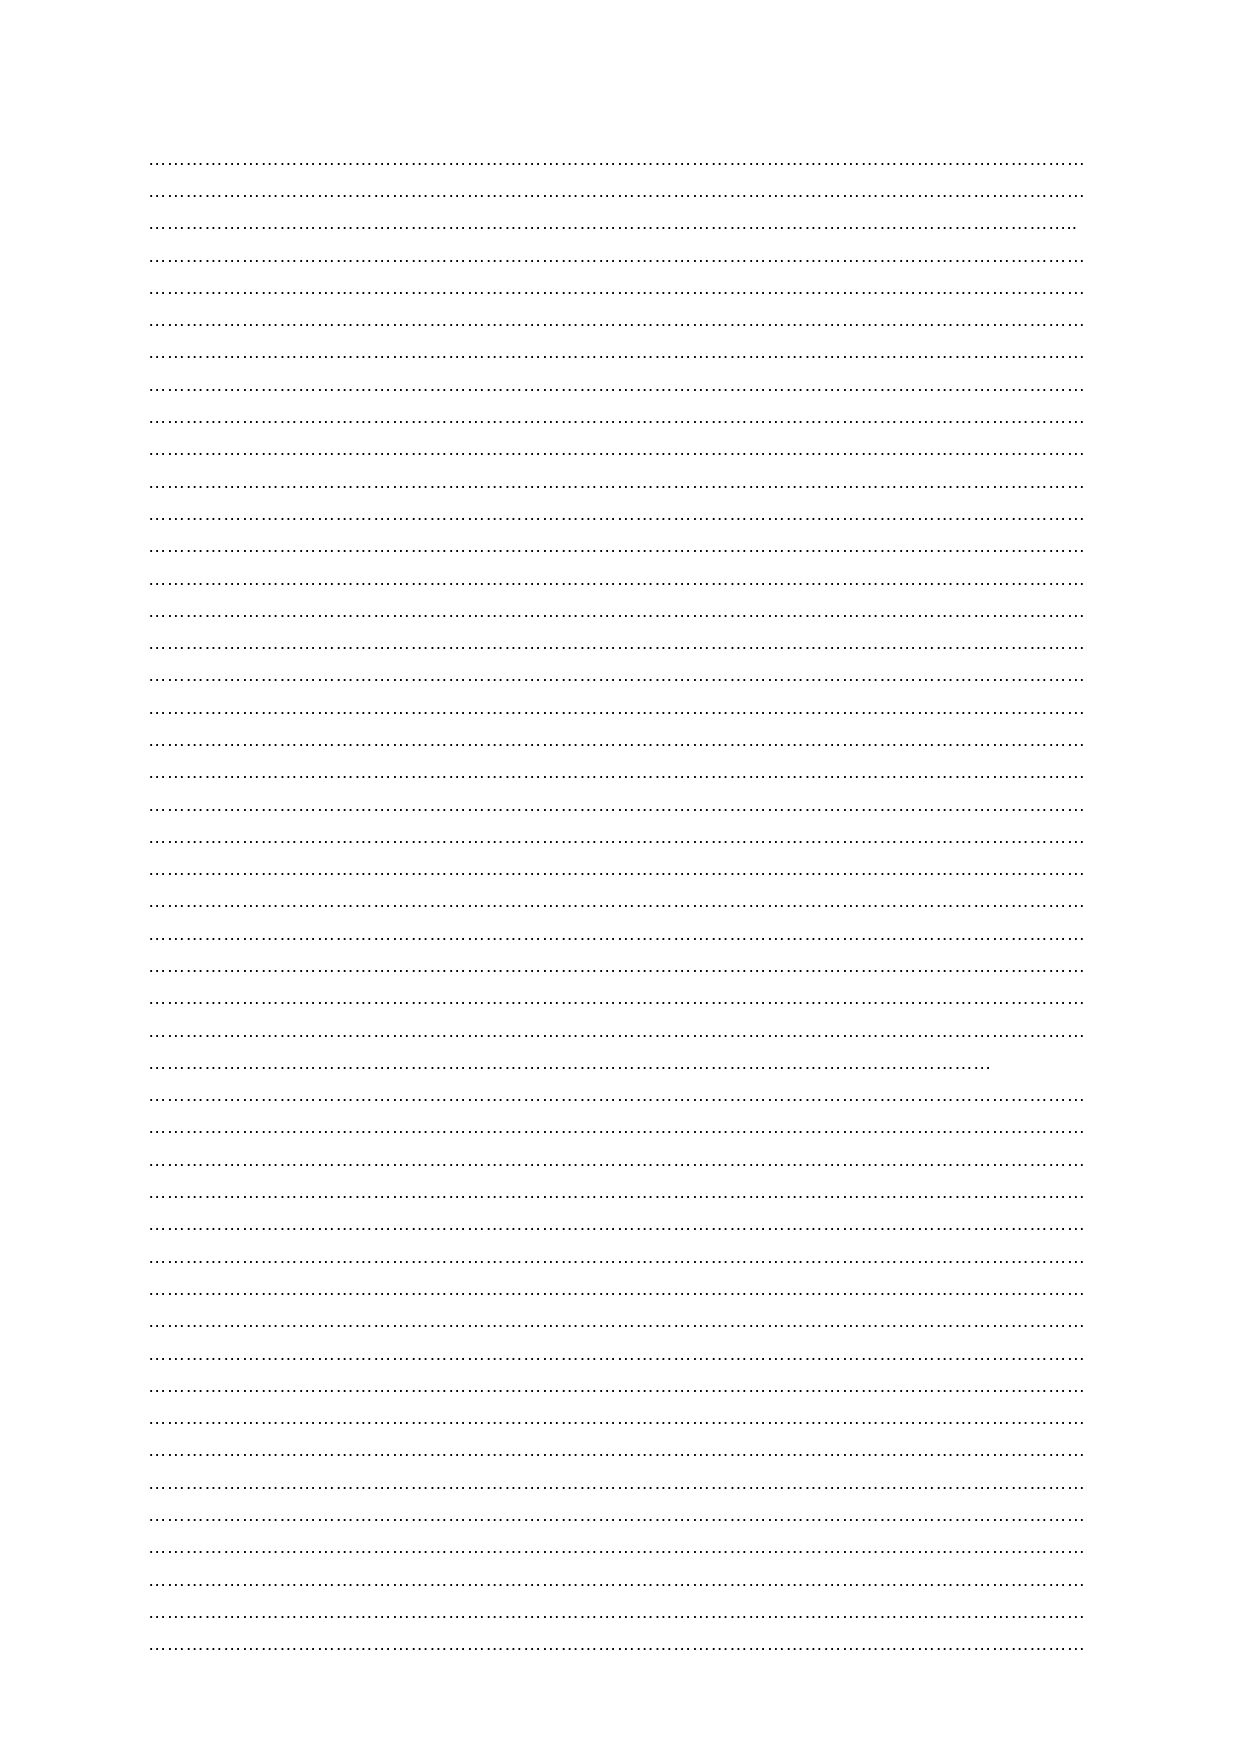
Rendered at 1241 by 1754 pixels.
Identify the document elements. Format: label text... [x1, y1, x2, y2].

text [148, 148, 1093, 234]
text …………………………………………………………………………………………………………………………………………………………………………………………………………………………………………………………………………………………………………………………………………………………………………………………………………………………………………………………………………………………………………………………………………………………………………………………………………………………………………………………………………………………………………………………………………………………………………………………………………………………………………………………………………………………………………………………………………………………………………………………………………………………………………………………………………………………………………………………………………………………………………………………………………………………………………………………………………………………………………………………………………………………………………………………………………………………………………………………………………………………………………………………………………………………………………………………………………………………………………………………………………………………………………………………………………………………………………………………………………………………………………………………………………………………………………………………………………………………………………………………………………………………………………………………………………………………………………………………………………………………………………………………………………………………………………………………………………………………………………………………………………………………………………………………………………………………………………………………………………………………………………………………………………………………………………………………………………………………………………………………………………………………………………………………………………………………………………………………………………………………………………………………………………………………………………………………………………………………………………………………………………………………………………………………………………………………………………………………………………………………………………………………………………………………………………………………………………………………………………………………………………………………………………………………………………………………………………………………………………………………………………………………………………………………………………………………… [148, 244, 1093, 1073]
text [148, 1084, 1093, 1654]
